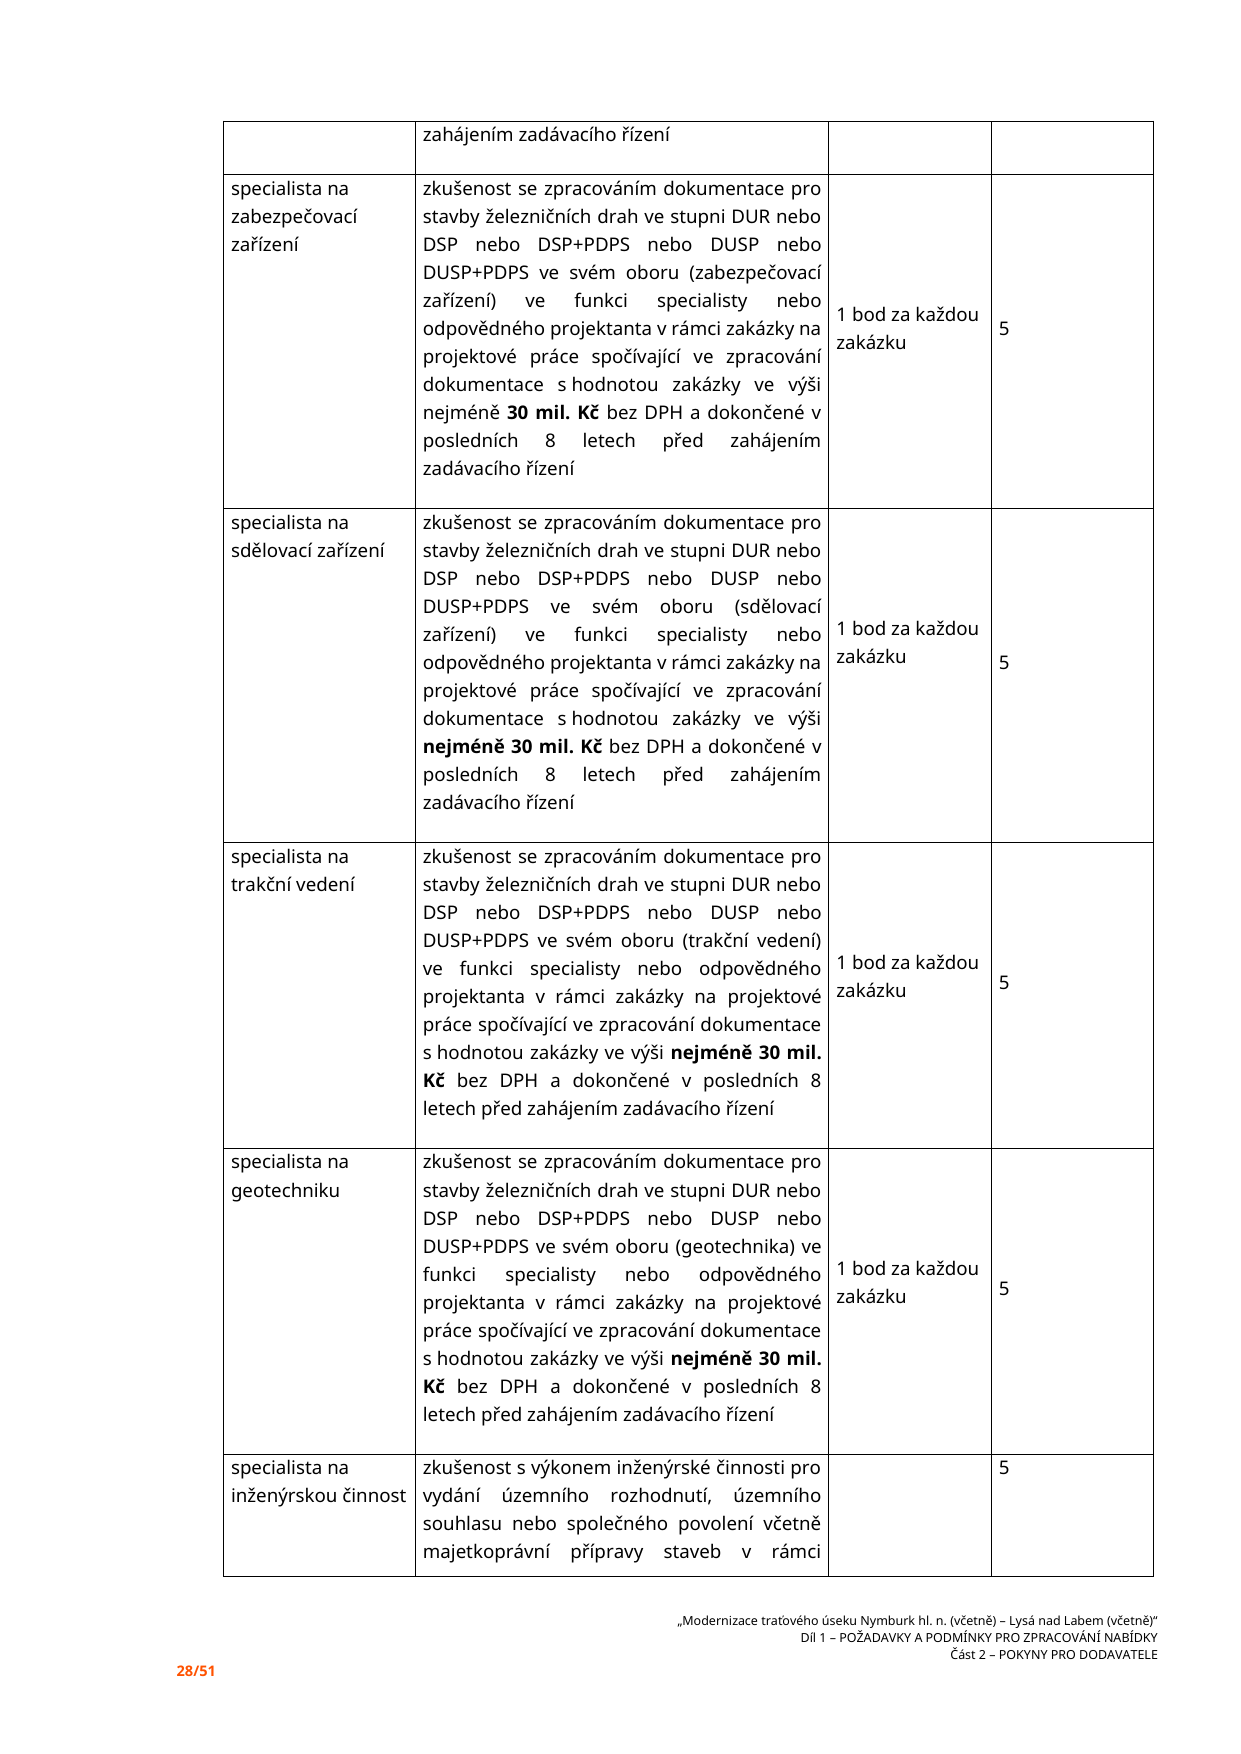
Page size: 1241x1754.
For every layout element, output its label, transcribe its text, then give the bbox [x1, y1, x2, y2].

table_cell zkušenost se zpracováním dokumentace pro stavby železničních drah ve stupni DUR nebo DSP nebo DSP+PDPS nebo DUSP nebo DUSP+PDPS ve svém oboru (trakční vedení) ve funkci specialisty nebo odpovědného projektanta v rámci zakázky na projektové práce spočívající ve zpracování dokumentace s hodnotou zakázky ve výši nejméně 30 mil. Kč bez DPH a dokončené v posledních 8 letech před zahájením zadávacího řízení [416, 843, 828, 1148]
table_cell 5 [992, 1149, 1153, 1454]
table_cell 5 [992, 175, 1153, 508]
table_cell 1 bod za každou zakázku [829, 509, 991, 842]
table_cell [416, 122, 828, 174]
table_cell zkušenost se zpracováním dokumentace pro stavby železničních drah ve stupni DUR nebo DSP nebo DSP+PDPS nebo DUSP nebo DUSP+PDPS ve svém oboru (sdělovací zařízení) ve funkci specialisty nebo odpovědného projektanta v rámci zakázky na projektové práce spočívající ve zpracování dokumentace s hodnotou zakázky ve výši nejméně 30 mil. Kč bez DPH a dokončené v posledních 8 letech před zahájením zadávacího řízení [416, 509, 828, 842]
table_cell 1 bod za každou zakázku [829, 843, 991, 1148]
table_cell 5 [992, 509, 1153, 842]
table_cell 1 bod za každou zakázku [829, 175, 991, 508]
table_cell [416, 1455, 828, 1576]
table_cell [829, 122, 991, 174]
table_cell 5 [992, 843, 1153, 1148]
table_cell specialista na sdělovací zařízení [224, 509, 415, 842]
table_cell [829, 1455, 991, 1576]
table_cell zkušenost se zpracováním dokumentace pro stavby železničních drah ve stupni DUR nebo DSP nebo DSP+PDPS nebo DUSP nebo DUSP+PDPS ve svém oboru (zabezpečovací zařízení) ve funkci specialisty nebo odpovědného projektanta v rámci zakázky na projektové práce spočívající ve zpracování dokumentace s hodnotou zakázky ve výši nejméně 30 mil. Kč bez DPH a dokončené v posledních 8 letech před zahájením zadávacího řízení [416, 175, 828, 508]
table_cell 5 [992, 122, 1153, 174]
table_cell 1 bod za každou zakázku [829, 1149, 991, 1454]
table_cell 5 [992, 1455, 1153, 1576]
table_cell specialista na zabezpečovací zařízení [224, 175, 415, 508]
table_cell zkušenost se zpracováním dokumentace pro stavby železničních drah ve stupni DUR nebo DSP nebo DSP+PDPS nebo DUSP nebo DUSP+PDPS ve svém oboru (geotechnika) ve funkci specialisty nebo odpovědného projektanta v rámci zakázky na projektové práce spočívající ve zpracování dokumentace s hodnotou zakázky ve výši nejméně 30 mil. Kč bez DPH a dokončené v posledních 8 letech před zahájením zadávacího řízení [416, 1149, 828, 1454]
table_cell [224, 122, 415, 174]
table_cell specialista na trakční vedení [224, 843, 415, 1148]
table_cell specialista na geotechniku [224, 1149, 415, 1454]
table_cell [224, 1455, 415, 1576]
